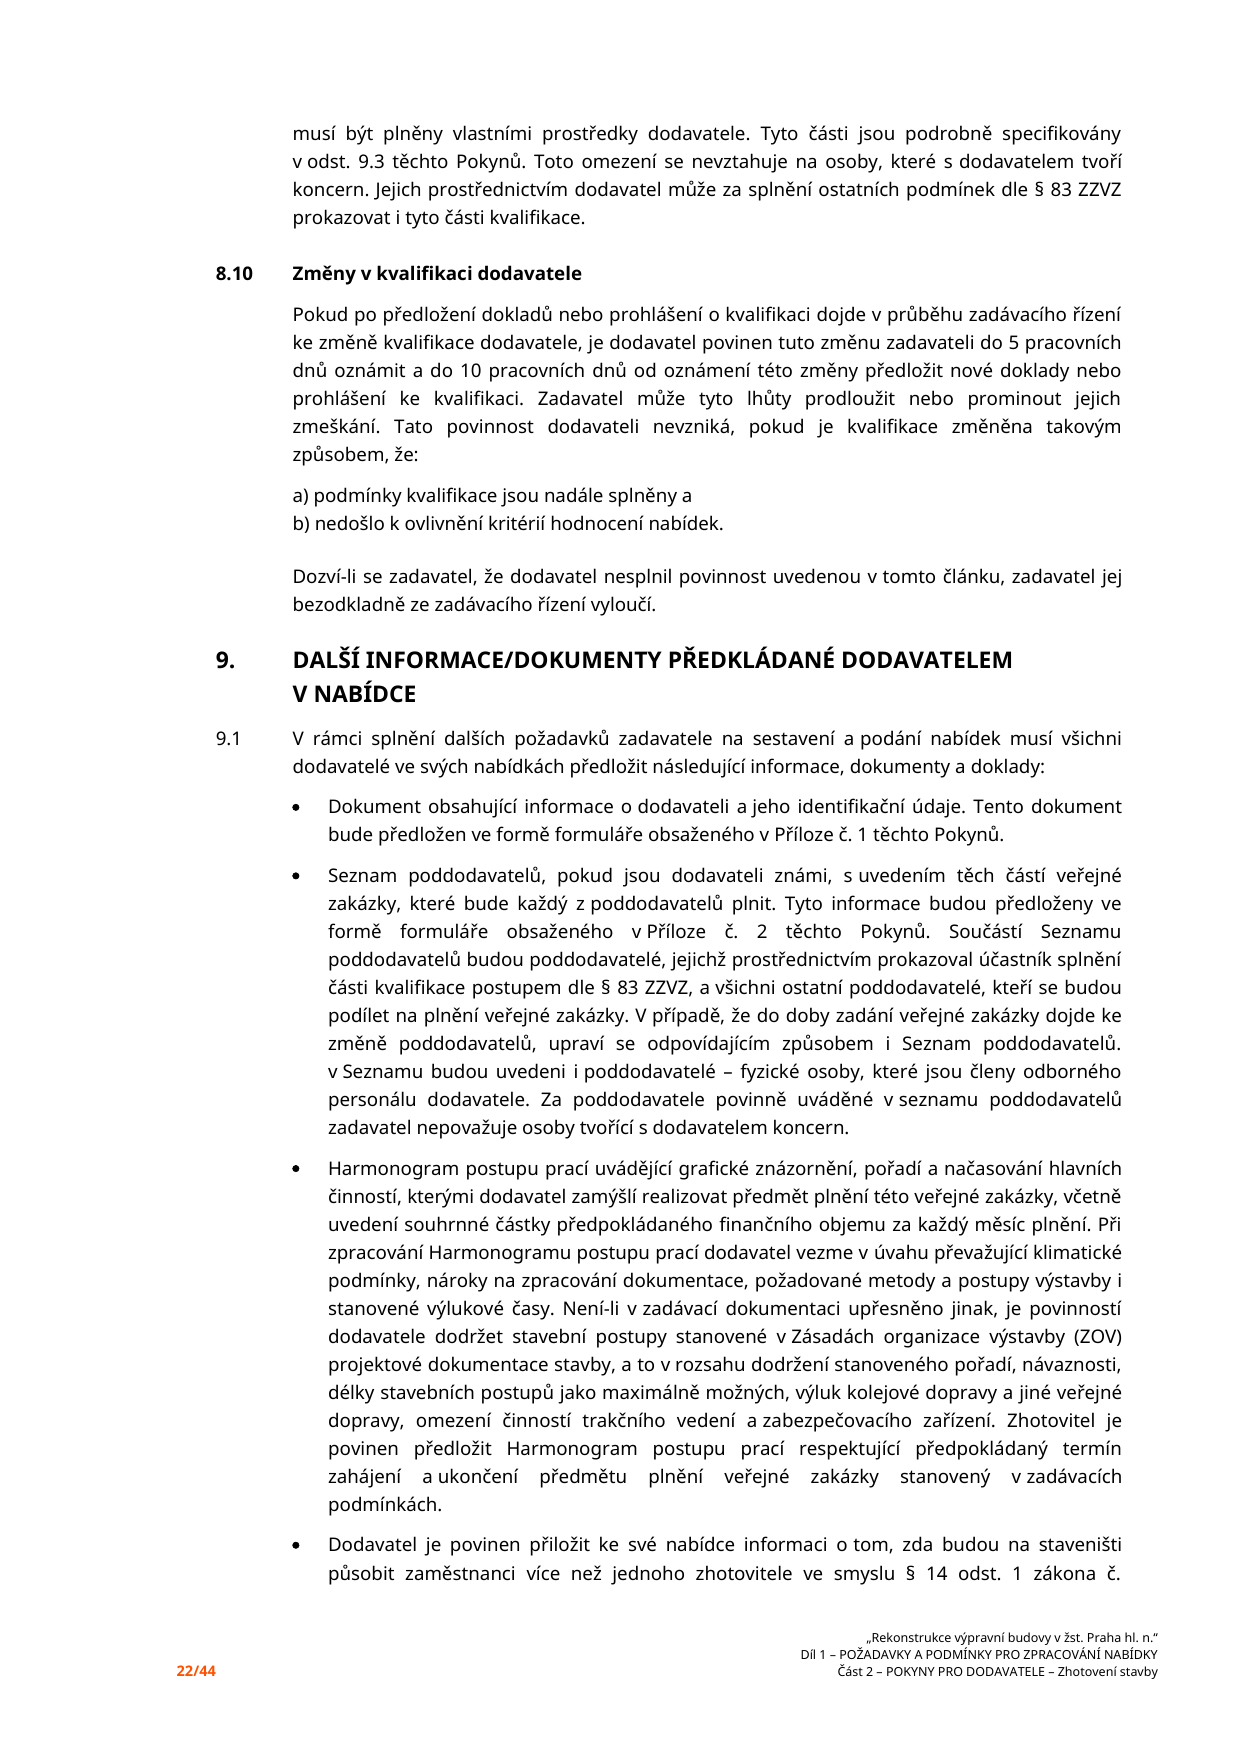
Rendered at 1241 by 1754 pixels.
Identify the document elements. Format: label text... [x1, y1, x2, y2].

text Změny v kvalifikaci dodavatele [216, 261, 1122, 286]
text DALŠÍ INFORMACE/DOKUMENTY PŘEDKLÁDANÉ DODAVATELEM v NABÍDCE [216, 644, 1122, 709]
text V rámci splnění dalších požadavků zadavatele na sestavení a podání nabídek musí všichni dodavatelé ve svých nabídkách předložit následující informace, dokumenty a doklady: [216, 725, 1122, 779]
text a) podmínky kvalifikace jsou nadále splněny a [292, 482, 1122, 507]
text Dozví-li se zadavatel, že dodavatel nesplnil povinnost uvedenou v tomto článku, zadavatel jej bezodkladně ze zadávacího řízení vyloučí. [292, 563, 1122, 616]
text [292, 121, 1122, 230]
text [292, 1532, 1122, 1585]
text Pokud po předložení dokladů nebo prohlášení o kvalifikaci dojde v průběhu zadávacího řízení ke změně kvalifikace dodavatele, je dodavatel povinen tuto změnu zadavateli do 5 pracovních dnů oznámit a do 10 pracovních dnů od oznámení této změny předložit nové doklady nebo prohlášení ke kvalifikaci. Zadavatel může tyto lhůty prodloužit nebo prominout jejich zmeškání. Tato povinnost dodavateli nevzniká, pokud je kvalifikace změněna takovým způsobem, že: [292, 301, 1122, 467]
text Seznam poddodavatelů, pokud jsou dodavateli známi, s uvedením těch částí veřejné zakázky, které bude každý z poddodavatelů plnit. Tyto informace budou předloženy ve formě formuláře obsaženého v Příloze č. 2 těchto Pokynů. Součástí Seznamu poddodavatelů budou poddodavatelé, jejichž prostřednictvím prokazoval účastník splnění části kvalifikace postupem dle § 83 ZZVZ, a všichni ostatní poddodavatelé, kteří se budou podílet na plnění veřejné zakázky. V případě, že do doby zadání veřejné zakázky dojde ke změně poddodavatelů, upraví se odpovídajícím způsobem i Seznam poddodavatelů. v Seznamu budou uvedeni i poddodavatelé – fyzické osoby, které jsou členy odborného personálu dodavatele. Za poddodavatele povinně uváděné v seznamu poddodavatelů zadavatel nepovažuje osoby tvořící s dodavatelem koncern. [292, 862, 1122, 1140]
text Harmonogram postupu prací uvádějící grafické znázornění, pořadí a načasování hlavních činností, kterými dodavatel zamýšlí realizovat předmět plnění této veřejné zakázky, včetně uvedení souhrnné částky předpokládaného finančního objemu za každý měsíc plnění. Při zpracování Harmonogramu postupu prací dodavatel vezme v úvahu převažující klimatické podmínky, nároky na zpracování dokumentace, požadované metody a postupy výstavby i stanovené výlukové časy. Není-li v zadávací dokumentaci upřesněno jinak, je povinností dodavatele dodržet stavební postupy stanovené v Zásadách organizace výstavby (ZOV) projektové dokumentace stavby, a to v rozsahu dodržení stanoveného pořadí, návaznosti, délky stavebních postupů jako maximálně možných, výluk kolejové dopravy a jiné veřejné dopravy, omezení činností trakčního vedení a zabezpečovacího zařízení. Zhotovitel je povinen předložit Harmonogram postupu prací respektující předpokládaný termín zahájení a ukončení předmětu plnění veřejné zakázky stanovený v zadávacích podmínkách. [292, 1155, 1122, 1517]
text Dokument obsahující informace o dodavateli a jeho identifikační údaje. Tento dokument bude předložen ve formě formuláře obsaženého v Příloze č. 1 těchto Pokynů. [292, 794, 1122, 847]
text b) nedošlo k ovlivnění kritérií hodnocení nabídek. [292, 510, 1122, 535]
